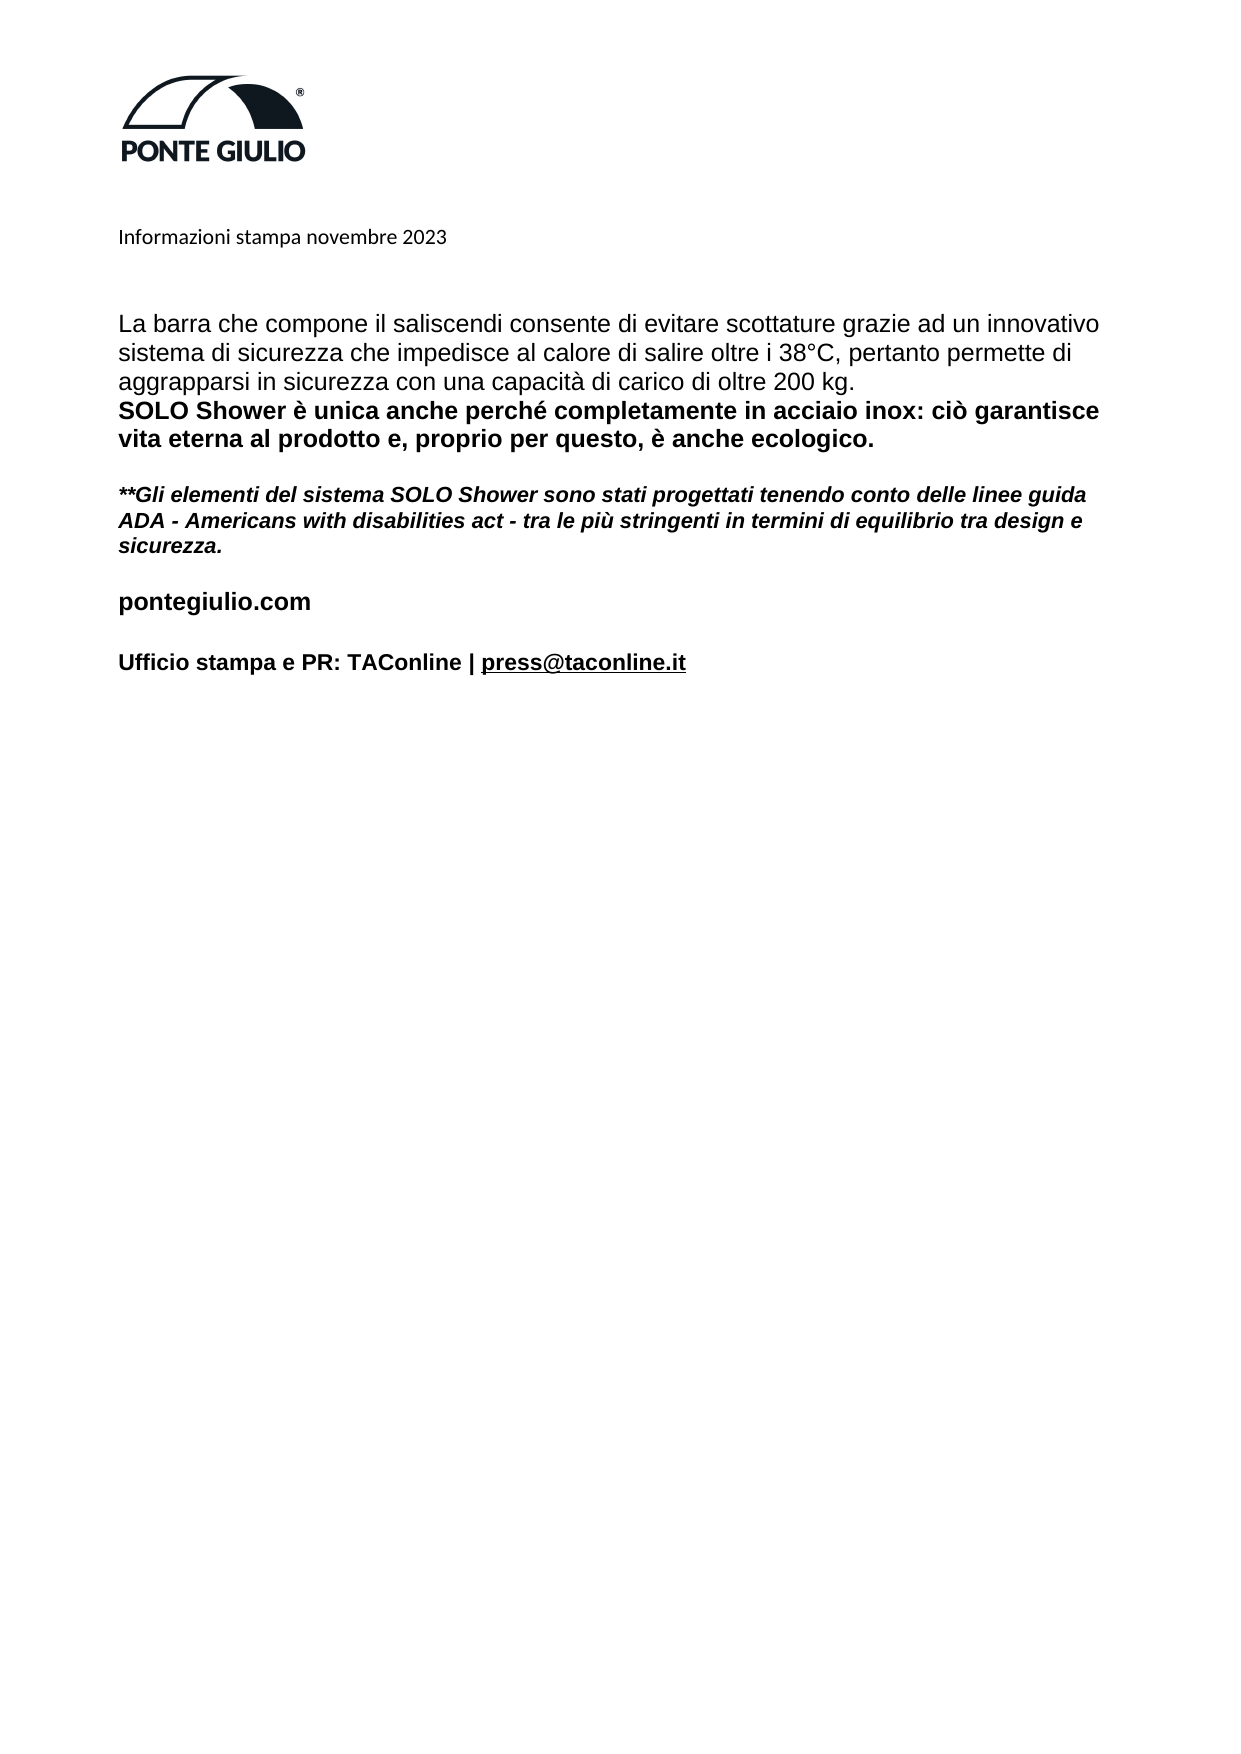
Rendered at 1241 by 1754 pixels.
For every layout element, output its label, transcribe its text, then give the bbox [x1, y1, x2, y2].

list pontegiulio.com [118, 587, 1122, 616]
text SOLO Shower è unica anche perché completamente in acciaio inox: ciò garantisce vita eterna al prodotto e, proprio per questo, è anche ecologico. [118, 396, 1122, 453]
text **Gli elementi del sistema SOLO Shower sono stati progettati tenendo conto delle linee guida ADA - Americans with disabilities act - tra le più stringenti in termini di equilibrio tra design e sicurezza. [118, 482, 1122, 558]
text La barra che compone il saliscendi consente di evitare scottature grazie ad un innovativo sistema di sicurezza che impedisce al calore di salire oltre i 38°C, pertanto permette di aggrapparsi in sicurezza con una capacità di carico di oltre 200 kg. [118, 309, 1122, 396]
list Ufficio stampa e PR: TAConline | press@taconline.it [118, 649, 1122, 676]
picture [118, 73, 308, 163]
